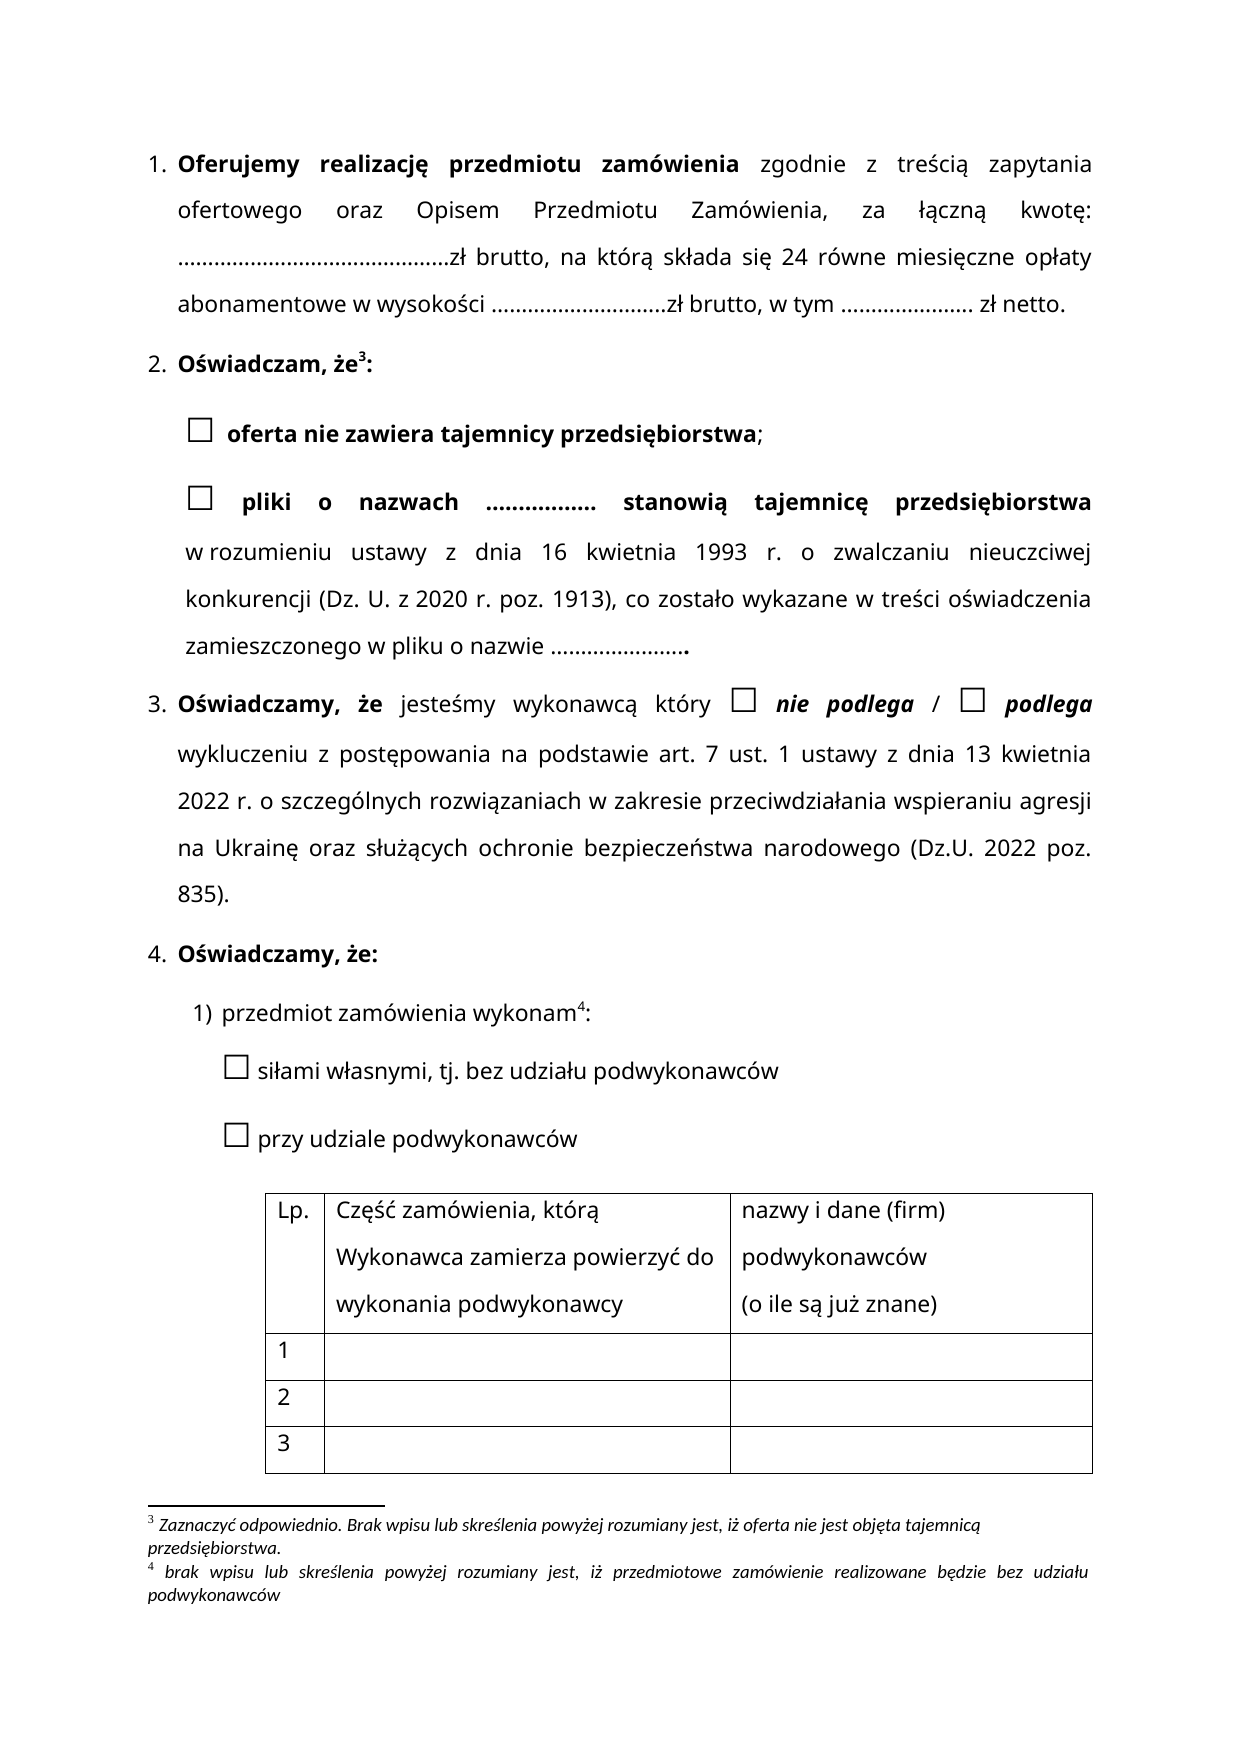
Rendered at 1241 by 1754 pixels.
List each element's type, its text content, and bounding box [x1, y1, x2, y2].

table_header Lp. [266, 1194, 324, 1333]
list przedmiot zamówienia wykonam: [192, 997, 1093, 1028]
table_cell [731, 1427, 1092, 1473]
table_cell [325, 1334, 730, 1380]
list oferta nie zawiera tajemnicy przedsiębiorstwa; [185, 407, 1093, 452]
table_cell 2 [266, 1381, 324, 1426]
list pliki o nazwach …..………… stanowią tajemnicę przedsiębiorstwa w rozumieniu ustawy z dnia 16 kwietnia 1993 r. o zwalczaniu nieuczciwej konkurencji (Dz. U. z 2020 r. poz. 1913), co zostało wykazane w treści oświadczenia zamieszczonego w pliku o nazwie ………………….. [185, 475, 1093, 661]
table_header nazwy i dane (firm) podwykonawców (o ile są już znane) [731, 1194, 1092, 1333]
table_cell 1 [266, 1334, 324, 1380]
list Oświadczamy, że jesteśmy wykonawcą który nie podlega / podlega wykluczeniu z postępowania na podstawie art. 7 ust. 1 ustawy z dnia 13 kwietnia 2022 r. o szczególnych rozwiązaniach w zakresie przeciwdziałania wspieraniu agresji na Ukrainę oraz służących ochronie bezpieczeństwa narodowego (Dz.U. 2022 poz. 835). [148, 677, 1093, 910]
table_header Część zamówienia, którą Wykonawca zamierza powierzyć do wykonania podwykonawcy [325, 1194, 730, 1333]
list przy udziale podwykonawców [221, 1112, 1093, 1158]
table_cell [325, 1427, 730, 1473]
table_cell [731, 1381, 1092, 1426]
table_cell 3 [266, 1427, 324, 1473]
list Oświadczamy, że: [148, 938, 1093, 969]
list Oferujemy realizację przedmiotu zamówienia zgodnie z treścią zapytania ofertowego oraz Opisem Przedmiotu Zamówienia, za łączną kwotę:………………………………………zł brutto, na którą składa się 24 równe miesięczne opłaty abonamentowe w wysokości ………………………..zł brutto, w tym …………………. zł netto. [148, 148, 1093, 319]
list Oświadczam, że: [148, 348, 1093, 379]
table_cell [325, 1381, 730, 1426]
table_cell [731, 1334, 1092, 1380]
list siłami własnymi, tj. bez udziału podwykonawców [221, 1044, 1093, 1089]
